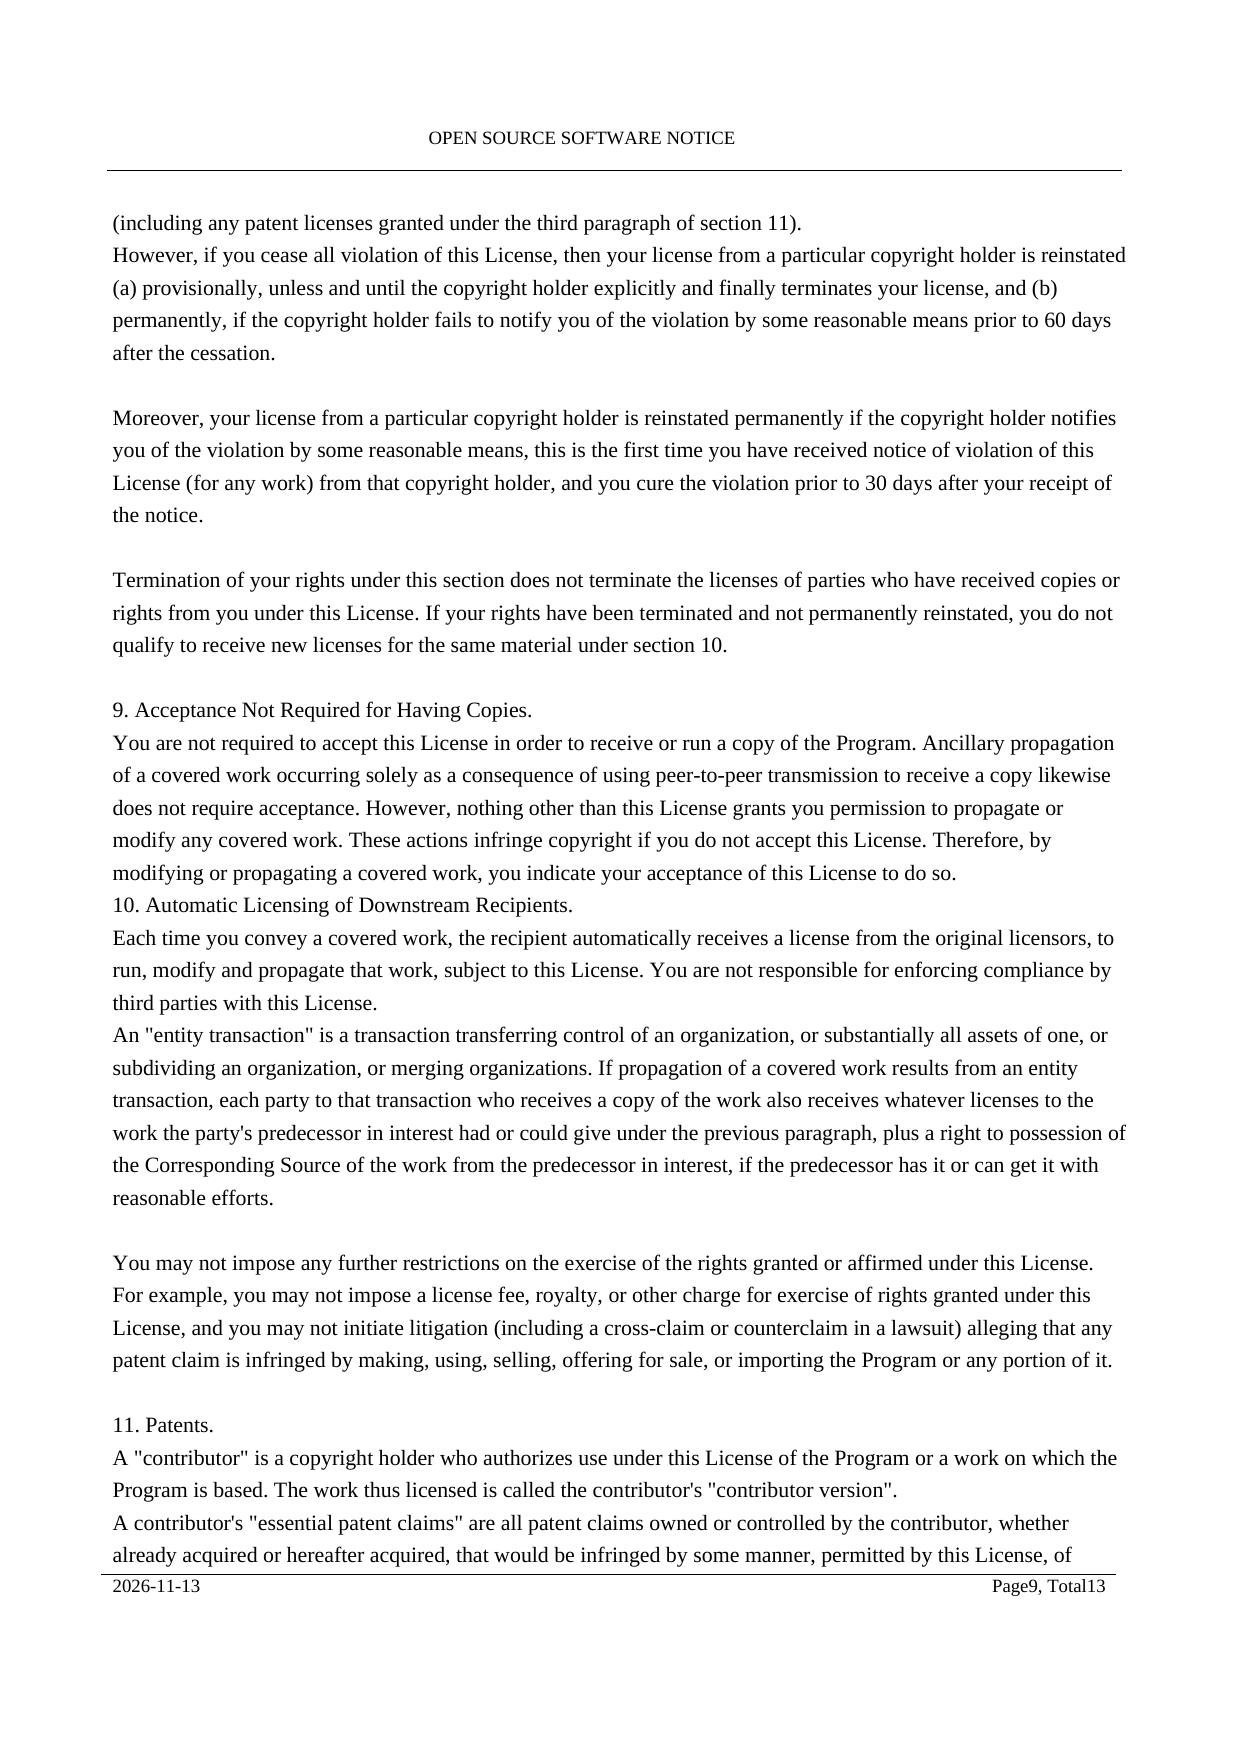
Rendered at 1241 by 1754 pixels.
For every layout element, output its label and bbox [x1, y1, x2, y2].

text [112, 206, 1128, 1571]
